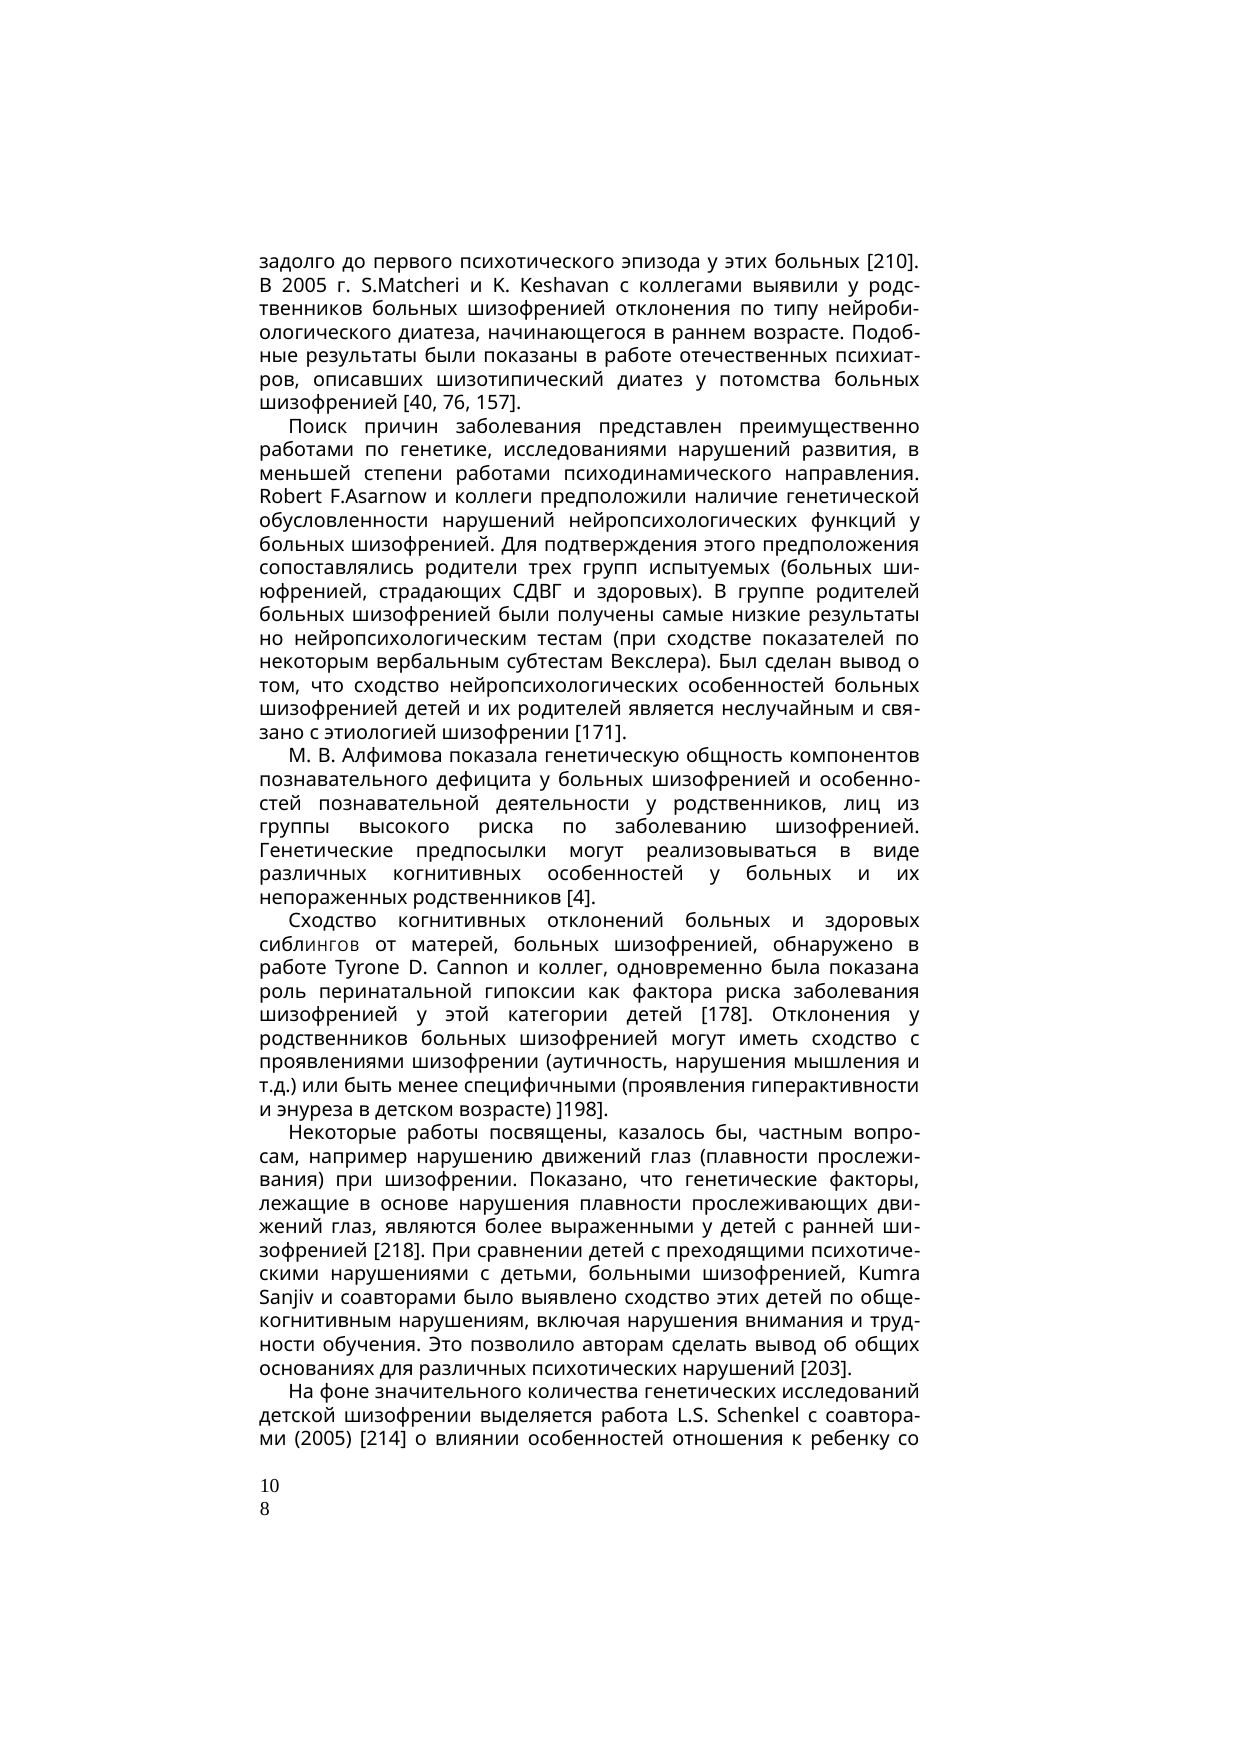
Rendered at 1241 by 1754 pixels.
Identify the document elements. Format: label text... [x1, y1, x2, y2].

text М. В. Алфимова показала генетическую общность компонентов познавательного дефицита у больных шизофренией и особенностей познавательной деятельности у родственников, лиц из группы высокого риска по заболеванию шизофренией. Генетические предпосылки могут реализовываться в виде различных когнитивных особенностей у больных и их непораженных родственников [4]. [259, 744, 920, 909]
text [259, 250, 920, 414]
text Сходство когнитивных отклонений больных и здоровых сиблИНГОВ от матерей, больных шизофренией, обнаружено в работе Tyrone D. Cannon и коллег, одновременно была показана роль перинатальной гипоксии как фактора риска заболевания шизофренией у этой категории детей [178]. Отклонения у родственников больных шизофренией могут иметь сходство с проявлениями шизофрении (аутичность, нарушения мышления и т.д.) или быть менее специфичными (проявления гиперактивности и энуреза в детском возрасте) ]198]. [259, 909, 920, 1121]
text Поиск причин заболевания представлен преимущественно работами по генетике, исследованиями нарушений развития, в меньшей степени работами психодинамического направления. Robert F.Asarnow и коллеги предположили наличие генетической обусловленности нарушений нейропсихологических функций у больных шизофренией. Для подтверждения этого предположения сопоставлялись родители трех групп испытуемых (больных ши- юфренией, страдающих СДВГ и здоровых). В группе родителей больных шизофренией были получены самые низкие результаты но нейропсихологическим тестам (при сходстве показателей по некоторым вербальным субтестам Векслера). Был сделан вывод о том, что сходство нейропсихологических особенностей больных шизофренией детей и их родителей является неслучайным и связано с этиологией шизофрении [171]. [259, 414, 920, 744]
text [259, 1380, 920, 1450]
text Некоторые работы посвящены, казалось бы, частным вопросам, например нарушению движений глаз (плавности прослеживания) при шизофрении. Показано, что генетические факторы, лежащие в основе нарушения плавности прослеживающих движений глаз, являются более выраженными у детей с ранней шизофренией [218]. При сравнении детей с преходящими психотическими нарушениями с детьми, больными шизофренией, Kumra Sanjiv и соавторами было выявлено сходство этих детей по общекогнитивным нарушениям, включая нарушения внимания и трудности обучения. Это позволило авторам сделать вывод об общих основаниях для различных психотических нарушений [203]. [259, 1121, 920, 1380]
